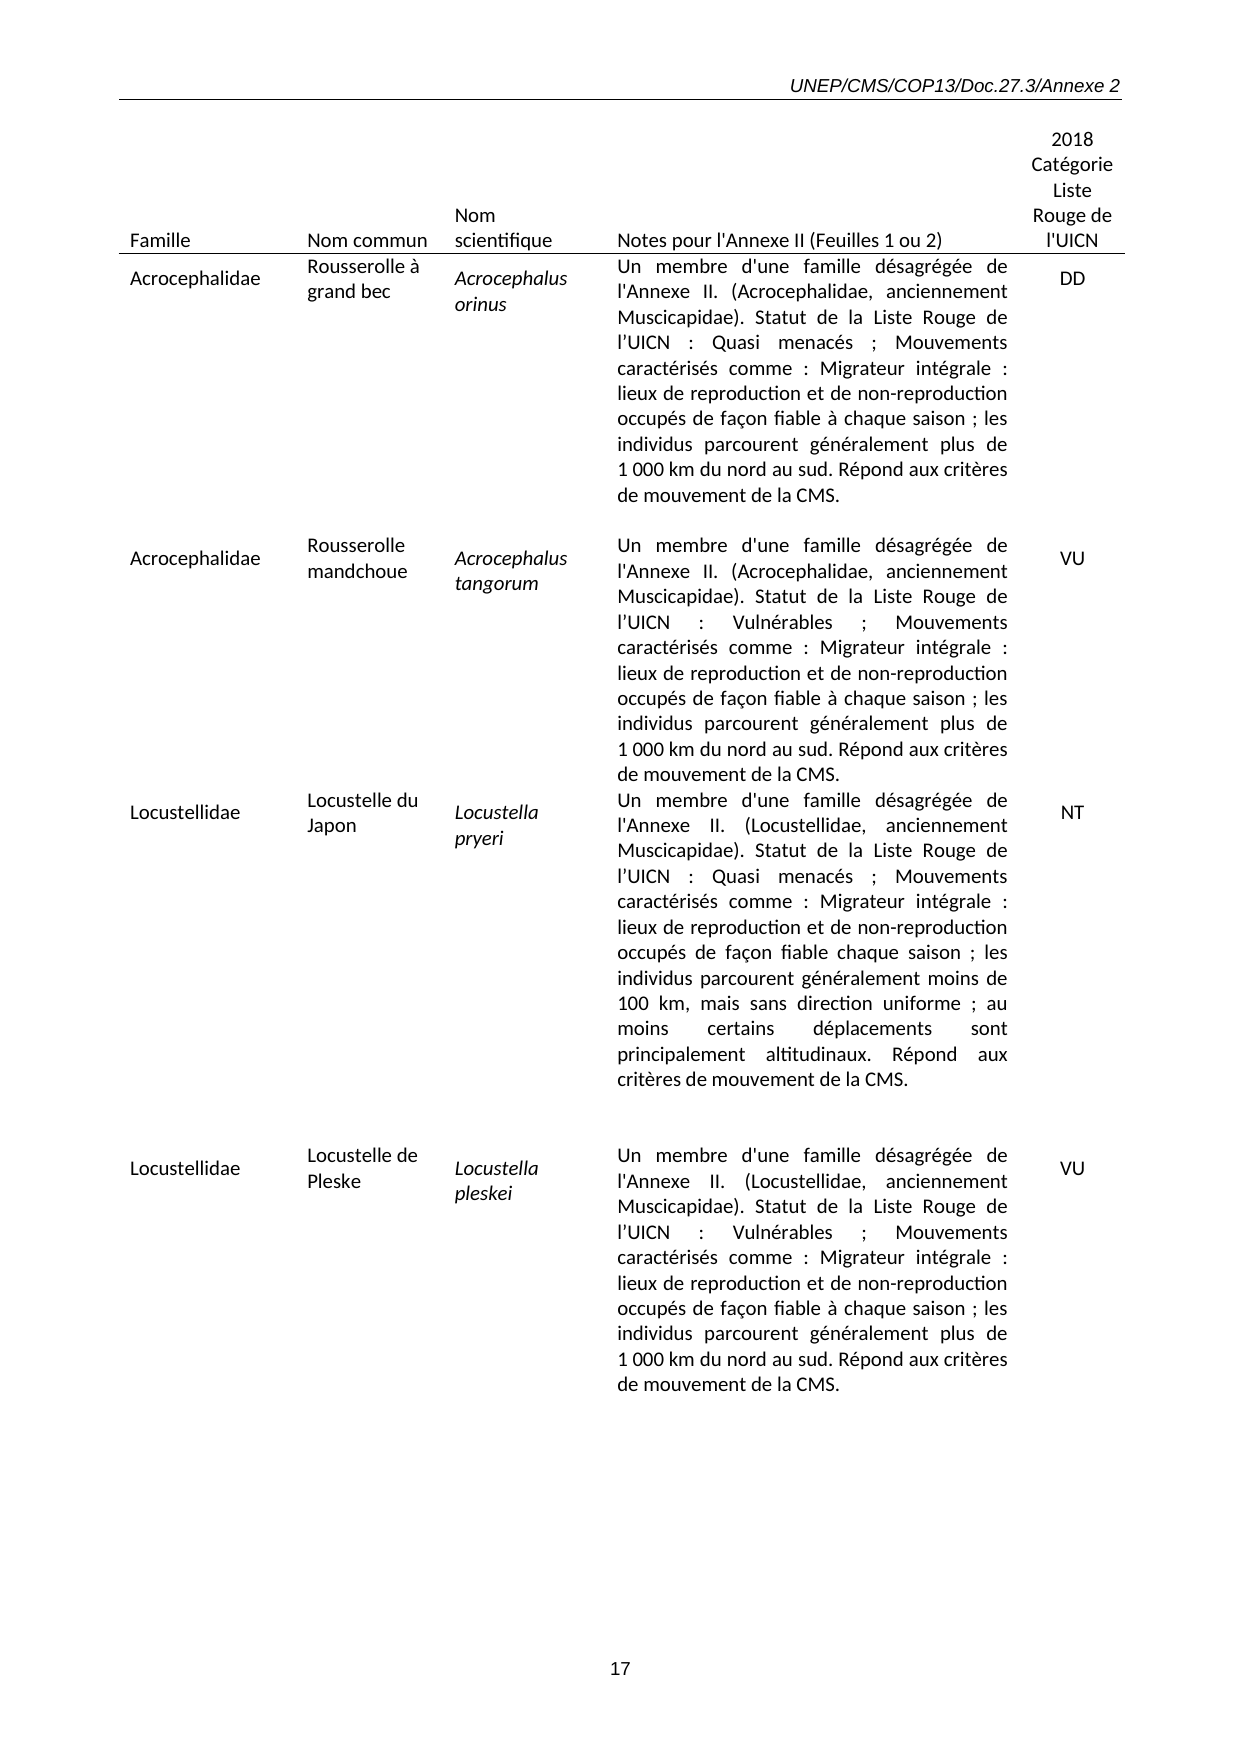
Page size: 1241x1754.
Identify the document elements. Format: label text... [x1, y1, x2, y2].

table_cell Locustelle du Japon [296, 787, 443, 1143]
table_cell Locustella pleskei [443, 1143, 606, 1448]
table_cell Locustellidae [119, 787, 296, 1143]
table_cell Rousserolle mandchoue [296, 533, 443, 787]
table_cell Acrocephalidae [119, 254, 296, 533]
table_header Nom scientifique [443, 126, 606, 253]
table_cell Locustelle de Pleske [296, 1143, 443, 1448]
table_header Famille [119, 126, 296, 253]
table_cell DD [1019, 254, 1125, 533]
table_header 2018 Catégorie Liste Rouge de l'UICN [1019, 126, 1125, 253]
table_cell Locustellidae [119, 1143, 296, 1448]
table_cell NT [1019, 787, 1125, 1143]
table_cell Acrocephalidae [119, 533, 296, 787]
table_cell VU [1019, 1143, 1125, 1448]
table_cell Acrocephalus orinus [443, 254, 606, 533]
table_cell VU [1019, 533, 1125, 787]
table_cell Un membre d'une famille désagrégée de l'Annexe II. (Locustellidae, anciennement Muscicapidae). Statut de la Liste Rouge de l’UICN : Vulnérables ; Mouvements caractérisés comme : Migrateur intégrale : lieux de reproduction et de non-reproduction occupés de façon fiable à chaque saison ; les individus parcourent généralement plus de 1 000 km du nord au sud. Répond aux critères de mouvement de la CMS. [606, 1143, 1019, 1448]
table_cell Locustella pryeri [443, 787, 606, 1143]
table_cell Rousserolle à grand bec [296, 254, 443, 533]
table_cell Acrocephalus tangorum [443, 533, 606, 787]
table_cell Un membre d'une famille désagrégée de l'Annexe II. (Acrocephalidae, anciennement Muscicapidae). Statut de la Liste Rouge de l’UICN : Quasi menacés ; Mouvements caractérisés comme : Migrateur intégrale : lieux de reproduction et de non-reproduction occupés de façon fiable à chaque saison ; les individus parcourent généralement plus de 1 000 km du nord au sud. Répond aux critères de mouvement de la CMS. [606, 254, 1019, 533]
table_cell Un membre d'une famille désagrégée de l'Annexe II. (Locustellidae, anciennement Muscicapidae). Statut de la Liste Rouge de l’UICN : Quasi menacés ; Mouvements caractérisés comme : Migrateur intégrale : lieux de reproduction et de non-reproduction occupés de façon fiable chaque saison ; les individus parcourent généralement moins de 100 km, mais sans direction uniforme ; au moins certains déplacements sont principalement altitudinaux. Répond aux critères de mouvement de la CMS. [606, 787, 1019, 1143]
table_cell Un membre d'une famille désagrégée de l'Annexe II. (Acrocephalidae, anciennement Muscicapidae). Statut de la Liste Rouge de l’UICN : Vulnérables ; Mouvements caractérisés comme : Migrateur intégrale : lieux de reproduction et de non-reproduction occupés de façon fiable à chaque saison ; les individus parcourent généralement plus de 1 000 km du nord au sud. Répond aux critères de mouvement de la CMS. [606, 533, 1019, 787]
table_header Nom commun [296, 126, 443, 253]
table_header Notes pour l'Annexe II (Feuilles 1 ou 2) [606, 126, 1019, 253]
